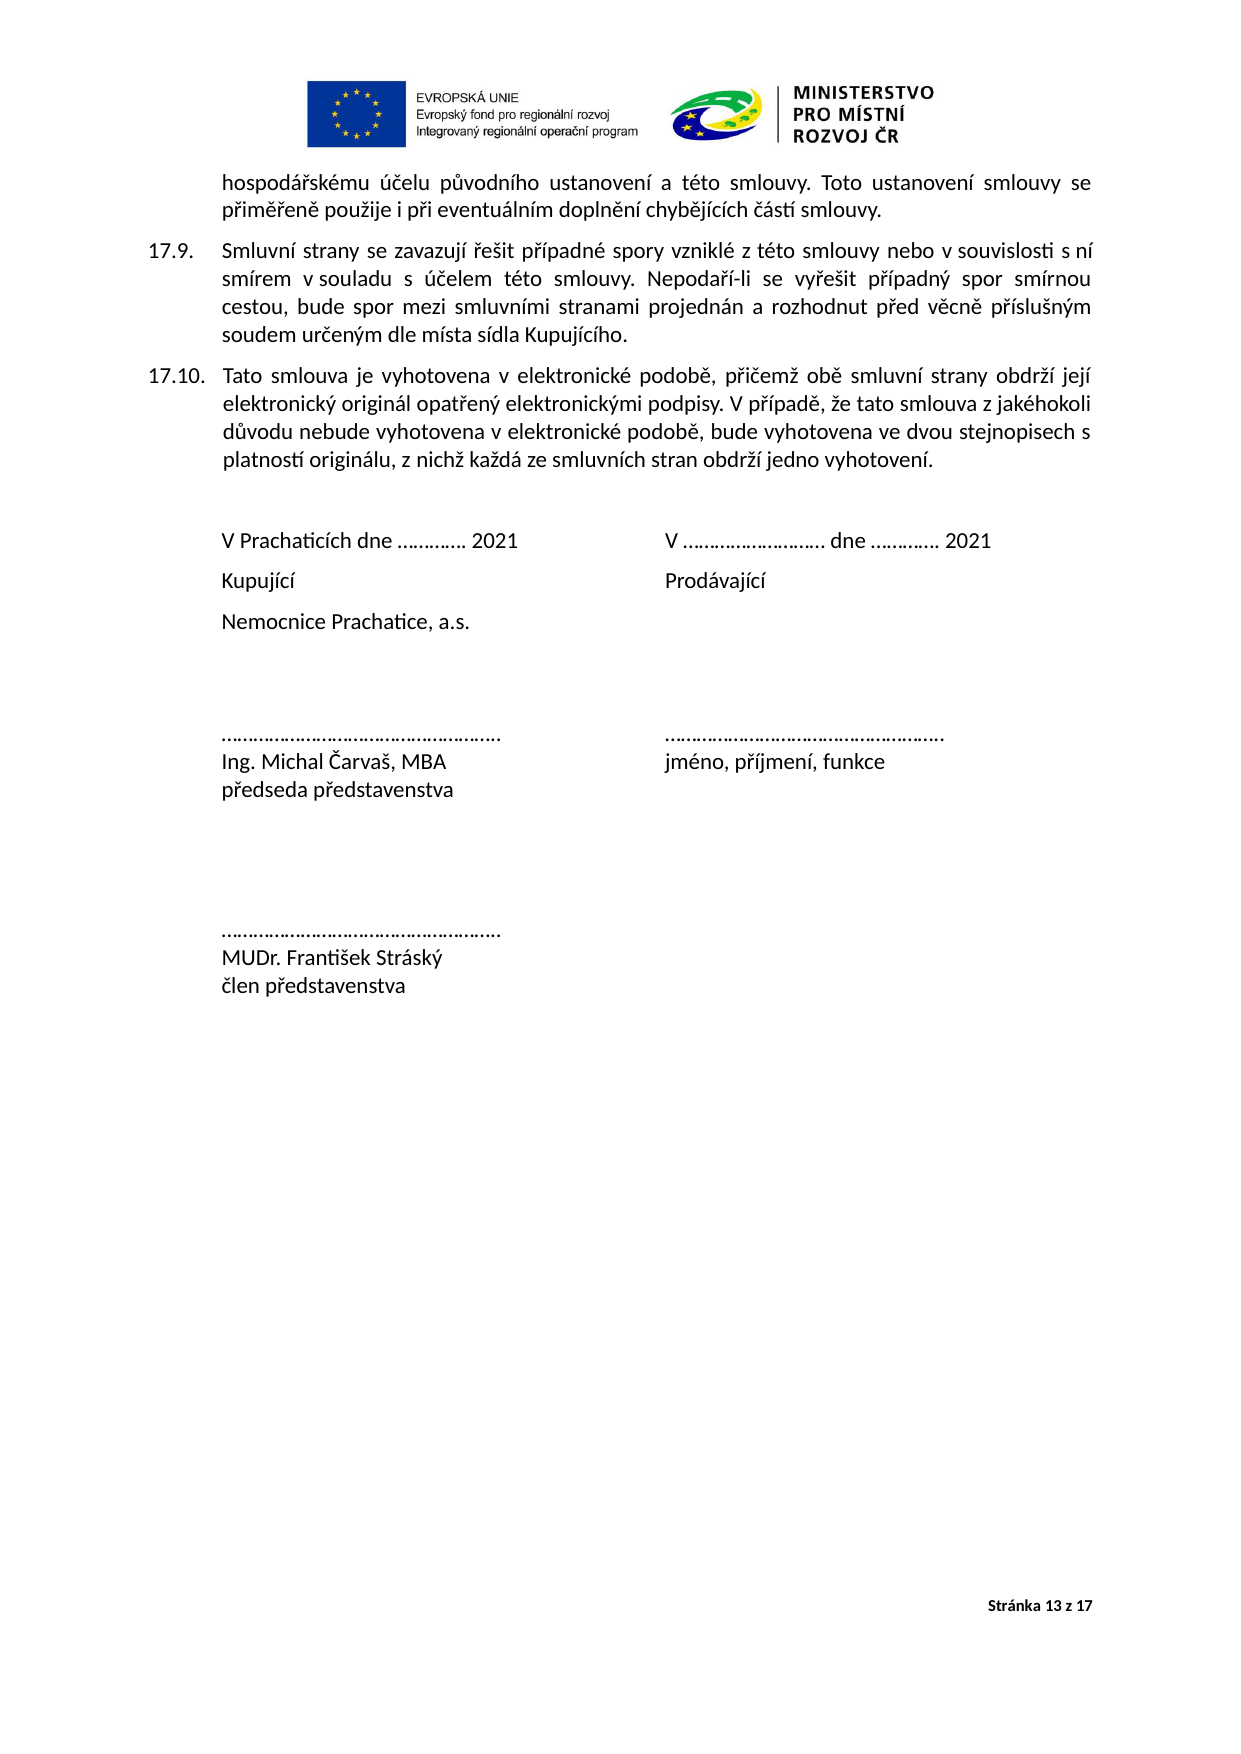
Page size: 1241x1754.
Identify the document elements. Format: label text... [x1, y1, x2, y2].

text Smluvní strany se zavazují řešit případné spory vzniklé z této smlouvy nebo v souvislosti s ní smírem v souladu s účelem této smlouvy. Nepodaří-li se vyřešit případný spor smírnou cestou, bude spor mezi smluvními stranami projednán a rozhodnut před věcně příslušným soudem určeným dle místa sídla Kupujícího. [148, 236, 1092, 348]
text Tato smlouva je vyhotovena v elektronické podobě, přičemž obě smluvní strany obdrží její elektronický originál opatřený elektronickými podpisy. V případě, že tato smlouva z jakéhokoli důvodu nebude vyhotovena v elektronické podobě, bude vyhotovena ve dvou stejnopisech s platností originálu, z nichž každá ze smluvních stran obdrží jedno vyhotovení. [148, 361, 1092, 473]
list Ing. Michal Čarvaš, MBA jméno, příjmení, funkce [148, 747, 1092, 775]
list Nemocnice Prachatice, a.s. [148, 607, 1092, 635]
list Kupující Prodávající [148, 566, 1092, 594]
list MUDr. František Stráský [148, 943, 1092, 971]
list V Prachaticích dne …………. 2021 V ……………………… dne …………. 2021 [148, 526, 1092, 554]
list …………………………………………….. [148, 915, 1092, 943]
list člen představenstva [148, 971, 1092, 999]
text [148, 168, 1092, 224]
list předseda představenstva [148, 775, 1092, 803]
list …………………………………………….. …………………………………………….. [148, 719, 1092, 747]
